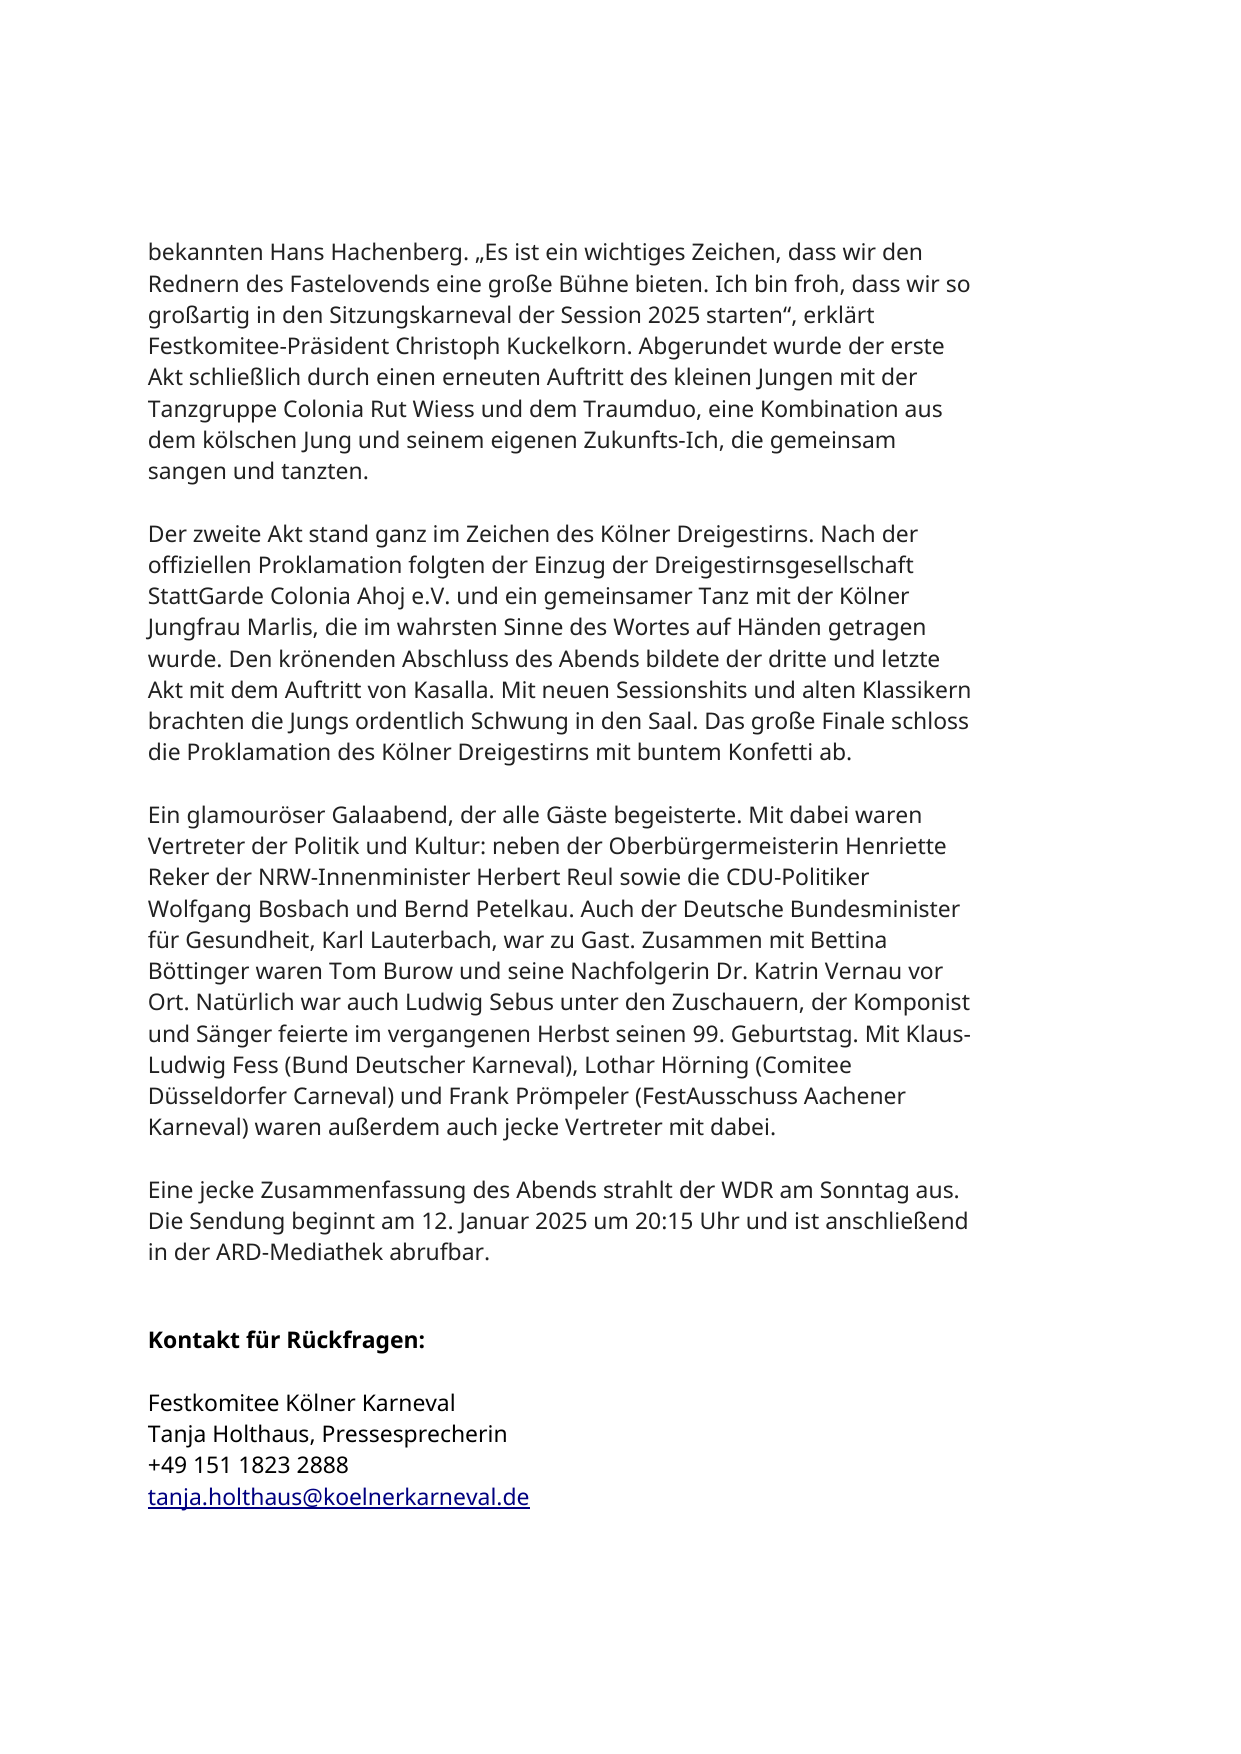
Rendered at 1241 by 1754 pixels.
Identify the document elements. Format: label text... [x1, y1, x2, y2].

text Kontakt für Rückfragen: [148, 1324, 974, 1356]
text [148, 236, 974, 486]
text Eine jecke Zusammenfassung des Abends strahlt der WDR am Sonntag aus. Die Sendung beginnt am 12. Januar 2025 um 20:15 Uhr und ist anschließend in der ARD-Mediathek abrufbar. [148, 1174, 974, 1267]
text Tanja Holthaus, Pressesprecherin [148, 1418, 974, 1449]
text Ein glamouröser Galaabend, der alle Gäste begeisterte. Mit dabei waren Vertreter der Politik und Kultur: neben der Oberbürgermeisterin Henriette Reker der NRW-Innenminister Herbert Reul sowie die CDU-Politiker Wolfgang Bosbach und Bernd Petelkau. Auch der Deutsche Bundesminister für Gesundheit, Karl Lauterbach, war zu Gast. Zusammen mit Bettina Böttinger waren Tom Burow und seine Nachfolgerin Dr. Katrin Vernau vor Ort. Natürlich war auch Ludwig Sebus unter den Zuschauern, der Komponist und Sänger feierte im vergangenen Herbst seinen 99. Geburtstag. Mit Klaus-Ludwig Fess (Bund Deutscher Karneval), Lothar Hörning (Comitee Düsseldorfer Carneval) und Frank Prömpeler (FestAusschuss Aachener Karneval) waren außerdem auch jecke Vertreter mit dabei. [148, 799, 974, 1142]
text tanja.holthaus@koelnerkarneval.de [148, 1481, 974, 1512]
text +49 151 1823 2888 [148, 1449, 974, 1481]
text Festkomitee Kölner Karneval [148, 1387, 974, 1418]
text Der zweite Akt stand ganz im Zeichen des Kölner Dreigestirns. Nach der offiziellen Proklamation folgten der Einzug der Dreigestirnsgesellschaft StattGarde Colonia Ahoj e.V. und ein gemeinsamer Tanz mit der Kölner Jungfrau Marlis, die im wahrsten Sinne des Wortes auf Händen getragen wurde. Den krönenden Abschluss des Abends bildete der dritte und letzte Akt mit dem Auftritt von Kasalla. Mit neuen Sessionshits und alten Klassikern brachten die Jungs ordentlich Schwung in den Saal. Das große Finale schloss die Proklamation des Kölner Dreigestirns mit buntem Konfetti ab. [148, 517, 974, 767]
